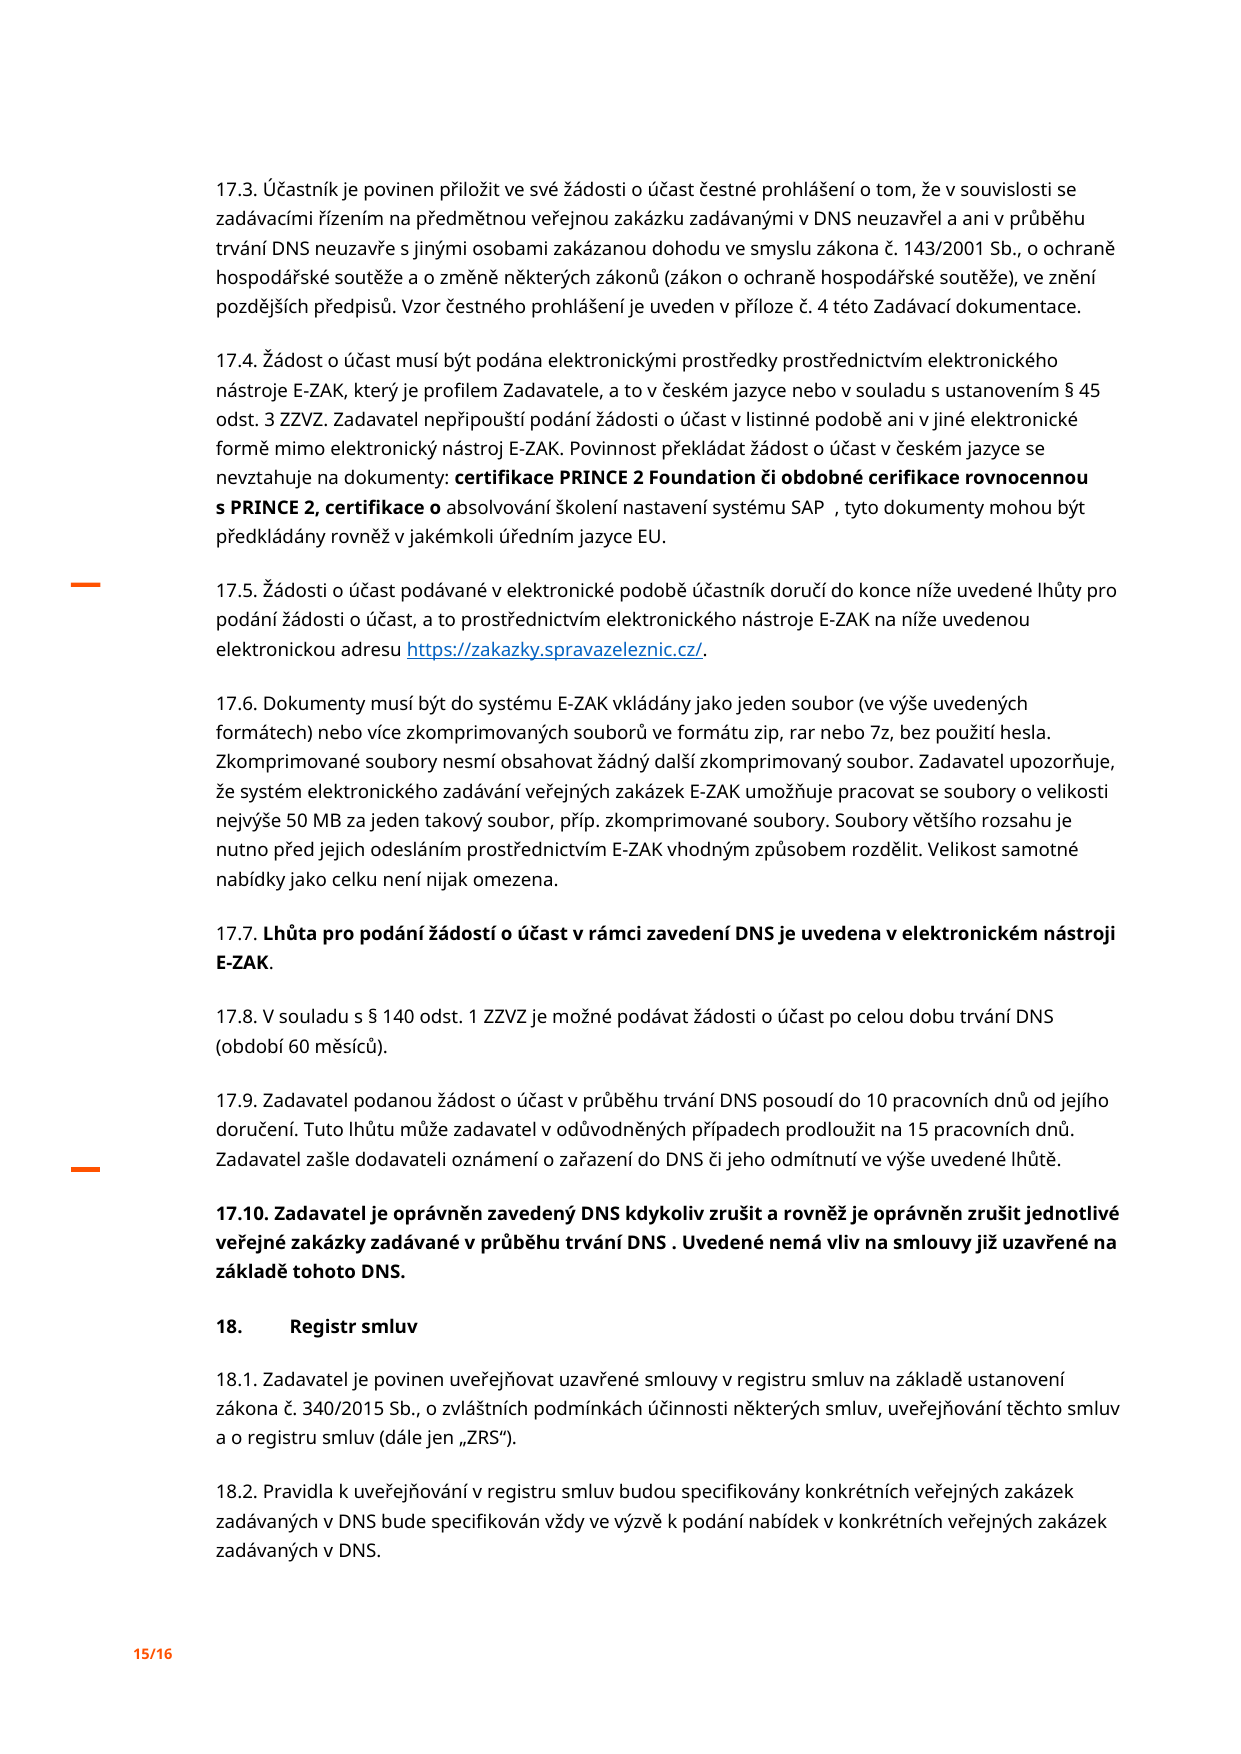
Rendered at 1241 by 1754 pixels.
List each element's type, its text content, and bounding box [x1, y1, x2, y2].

text Pravidla k uveřejňování v registru smluv budou specifikovány konkrétních veřejných zakázek zadávaných v DNS bude specifikován vždy ve výzvě k podání nabídek v konkrétních veřejných zakázek zadávaných v DNS. [216, 1479, 1122, 1563]
text Registr smluv [216, 1313, 1122, 1338]
text Zadavatel podanou žádost o účast v průběhu trvání DNS posoudí do 10 pracovních dnů od jejího doručení. Tuto lhůtu může zadavatel v odůvodněných případech prodloužit na 15 pracovních dnů. Zadavatel zašle dodavateli oznámení o zařazení do DNS či jeho odmítnutí ve výše uvedené lhůtě. [216, 1087, 1122, 1171]
text Dokumenty musí být do systému E-ZAK vkládány jako jeden soubor (ve výše uvedených formátech) nebo více zkomprimovaných souborů ve formátu zip, rar nebo 7z, bez použití hesla. Zkomprimované soubory nesmí obsahovat žádný další zkomprimovaný soubor. Zadavatel upozorňuje, že systém elektronického zadávání veřejných zakázek E-ZAK umožňuje pracovat se soubory o velikosti nejvýše 50 MB za jeden takový soubor, příp. zkomprimované soubory. Soubory většího rozsahu je nutno před jejich odesláním prostřednictvím E-ZAK vhodným způsobem rozdělit. Velikost samotné nabídky jako celku není nijak omezena. [216, 690, 1122, 891]
text Lhůta pro podání žádostí o účast v rámci zavedení DNS je uvedena v elektronickém nástroji E-ZAK. [216, 920, 1122, 975]
text Zadavatel je oprávněn zavedený DNS kdykoliv zrušit a rovněž je oprávněn zrušit jednotlivé veřejné zakázky zadávané v průběhu trvání DNS . Uvedené nemá vliv na smlouvy již uzavřené na základě tohoto DNS. [216, 1200, 1122, 1284]
text Žádosti o účast podávané v elektronické podobě účastník doručí do konce níže uvedené lhůty pro podání žádosti o účast, a to prostřednictvím elektronického nástroje E-ZAK na níže uvedenou elektronickou adresu https://zakazky.spravazeleznic.cz/. [216, 577, 1122, 662]
text Žádost o účast musí být podána elektronickými prostředky prostřednictvím elektronického nástroje E-ZAK, který je profilem Zadavatele, a to v českém jazyce nebo v souladu s ustanovením § 45 odst. 3 ZZVZ. Zadavatel nepřipouští podání žádosti o účast v listinné podobě ani v jiné elektronické formě mimo elektronický nástroj E-ZAK. Povinnost překládat žádost o účast v českém jazyce se nevztahuje na dokumenty: certifikace PRINCE 2 Foundation či obdobné cerifikace rovnocennou s PRINCE 2, certifikace o absolvování školení nastavení systému SAP , tyto dokumenty mohou být předkládány rovněž v jakémkoli úředním jazyce EU. [216, 348, 1122, 549]
text Účastník je povinen přiložit ve své žádosti o účast čestné prohlášení o tom, že v souvislosti se zadávacími řízením na předmětnou veřejnou zakázku zadávanými v DNS neuzavřel a ani v průběhu trvání DNS neuzavře s jinými osobami zakázanou dohodu ve smyslu zákona č. 143/2001 Sb., o ochraně hospodářské soutěže a o změně některých zákonů (zákon o ochraně hospodářské soutěže), ve znění pozdějších předpisů. Vzor čestného prohlášení je uveden v příloze č. 4 této Zadávací dokumentace. [216, 176, 1122, 319]
text Zadavatel je povinen uveřejňovat uzavřené smlouvy v registru smluv na základě ustanovení zákona č. 340/2015 Sb., o zvláštních podmínkách účinnosti některých smluv, uveřejňování těchto smluv a o registru smluv (dále jen „ZRS“). [216, 1366, 1122, 1450]
text V souladu s § 140 odst. 1 ZZVZ je možné podávat žádosti o účast po celou dobu trvání DNS (období 60 měsíců). [216, 1004, 1122, 1058]
